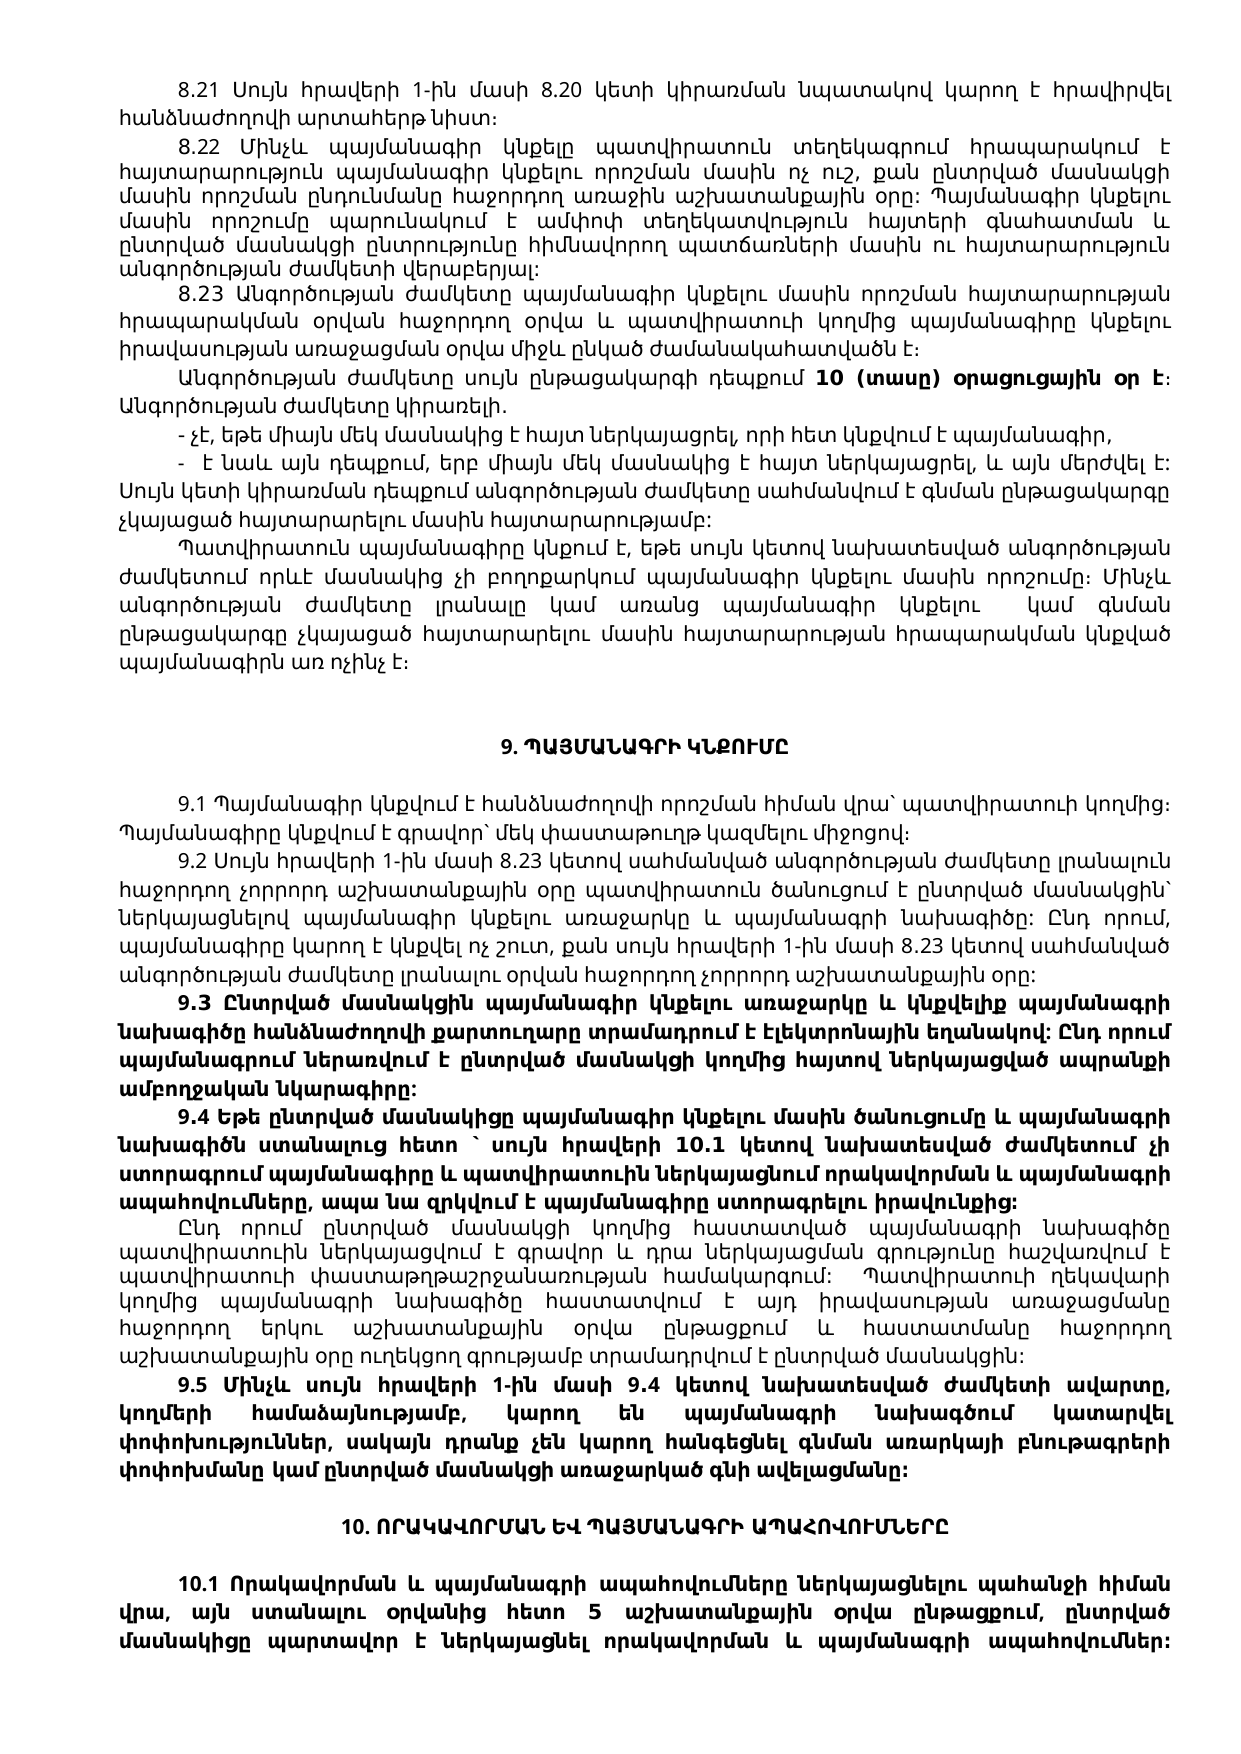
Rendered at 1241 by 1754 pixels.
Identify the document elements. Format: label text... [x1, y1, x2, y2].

text Ընդ որում ընտրված մասնակցի կողմից հաստատված պայմանագրի նախագիծը պատվիրատուին ներկայացվում է գրավոր և դրա ներկայացման գրությունը հաշվառվում է պատվիրատուի փաստաթղթաշրջանառության համակարգում: Պատվիրատուի ղեկավարի կողմից պայմանագրի նախագիծը հաստատվում է այդ իրավասության առաջացմանը հաջորդող երկու աշխատանքային օրվա ընթացքում և հաստատմանը հաջորդող աշխատանքային օրը ուղեկցող գրությամբ տրամադրվում է ընտրված մասնակցին: [118, 1216, 1171, 1370]
text 9. ՊԱՅՄԱՆԱԳՐԻ ԿՆՔՈՒՄԸ [118, 732, 1171, 761]
text 9.5 Մինչև սույն հրավերի 1-ին մասի 9.4 կետով նախատեսված ժամկետի ավարտը, կողմերի համաձայնությամբ, կարող են պայմանագրի նախագծում կատարվել փոփոխություններ, սակայն դրանք չեն կարող հանգեցնել գնման առարկայի բնութագրերի փոփոխմանը կամ ընտրված մասնակցի առաջարկած գնի ավելացմանը։ [118, 1370, 1171, 1484]
text 8.23 Անգործության ժամկետը պայմանագիր կնքելու մասին որոշման հայտարարության հրապարակման օրվան հաջորդող օրվա և պատվիրատուի կողմից պայմանագիրը կնքելու իրավասության առաջացման օրվա միջև ընկած ժամանակահատվածն է։ [118, 282, 1171, 363]
text 8.21 Սույն հրավերի 1-ին մասի 8.20 կետի կիրառման նպատակով կարող է հրավիրվել հանձնաժողովի արտահերթ նիստ։ [118, 75, 1171, 132]
text - չէ, եթե միայն մեկ մասնակից է հայտ ներկայացրել, որի հետ կնքվում է պայմանագիր, [118, 420, 1171, 448]
text 9.3 Ընտրված մասնակցին պայմանագիր կնքելու առաջարկը և կնքվելիք պայմանագրի նախագիծը հանձնաժողովի քարտուղարը տրամադրում է էլեկտրոնային եղանակով: Ընդ որում պայմանագրում ներառվում է ընտրված մասնակցի կողմից հայտով ներկայացված ապրանքի ամբողջական նկարագիրը: [118, 988, 1171, 1102]
text 9.2 Սույն հրավերի 1-ին մասի 8.23 կետով սահմանված անգործության ժամկետը լրանալուն հաջորդող չորրորդ աշխատանքային օրը պատվիրատուն ծանուցում է ընտրված մասնակցին` ներկայացնելով պայմանագիր կնքելու առաջարկը և պայմանագրի նախագիծը: Ընդ որում, պայմանագիրը կարող է կնքվել ոչ շուտ, քան սույն հրավերի 1-ին մասի 8.23 կետով սահմանված անգործության ժամկետը լրանալու օրվան հաջորդող չորրորդ աշխատանքային օրը: [118, 846, 1171, 988]
text 10. ՈՐԱԿԱՎՈՐՄԱՆ ԵՎ ՊԱՅՄԱՆԱԳՐԻ ԱՊԱՀՈՎՈՒՄՆԵՐԸ [118, 1512, 1171, 1541]
text 9.1 Պայմանագիր կնքվում է հանձնաժողովի որոշման հիման վրա` պատվիրատուի կողմից։ Պայմանագիրը կնքվում է գրավոր` մեկ փաստաթուղթ կազմելու միջոցով։ [118, 789, 1171, 846]
text - է նաև այն դեպքում, երբ միայն մեկ մասնակից է հայտ ներկայացրել, և այն մերժվել է: Սույն կետի կիրառման դեպքում անգործության ժամկետը սահմանվում է գնման ընթացակարգը չկայացած հայտարարելու մասին հայտարարությամբ: [118, 448, 1171, 533]
text Պատվիրատուն պայմանագիրը կնքում է, եթե սույն կետով նախատեսված անգործության ժամկետում որևէ մասնակից չի բողոքարկում պայմանագիր կնքելու մասին որոշումը։ Մինչև անգործության ժամկետը լրանալը կամ առանց պայմանագիր կնքելու կամ գնման ընթացակարգը չկայացած հայտարարելու մասին հայտարարության հրապարակման կնքված պայմանագիրն առ ոչինչ է։ [118, 533, 1171, 676]
text 9.4 Եթե ընտրված մասնակիցը պայմանագիր կնքելու մասին ծանուցումը և պայմանագրի նախագիծն ստանալուց հետո ` սույն հրավերի 10․1 կետով նախատեսված ժամկետում չի ստորագրում պայմանագիրը և պատվիրատուին ներկայացնում որակավորման և պայմանագրի ապահովումները, ապա նա զրկվում է պայմանագիրը ստորագրելու իրավունքից։ [118, 1102, 1171, 1216]
text 8.22 Մինչև պայմանագիր կնքելը պատվիրատուն տեղեկագրում հրապարակում է հայտարարություն պայմանագիր կնքելու որոշման մասին ոչ ուշ, քան ընտրված մասնակցի մասին որոշման ընդունմանը հաջորդող առաջին աշխատանքային օրը: Պայմանագիր կնքելու մասին որոշումը պարունակում է ամփոփ տեղեկատվություն հայտերի գնահատման և ընտրված մասնակցի ընտրությունը հիմնավորող պատճառների մասին ու հայտարարություն անգործության ժամկետի վերաբերյալ: [118, 132, 1171, 282]
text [118, 1569, 1171, 1654]
text Անգործության ժամկետը սույն ընթացակարգի դեպքում 10 (տասը) օրացուցային օր է։ Անգործության ժամկետը կիրառելի. [118, 363, 1171, 420]
